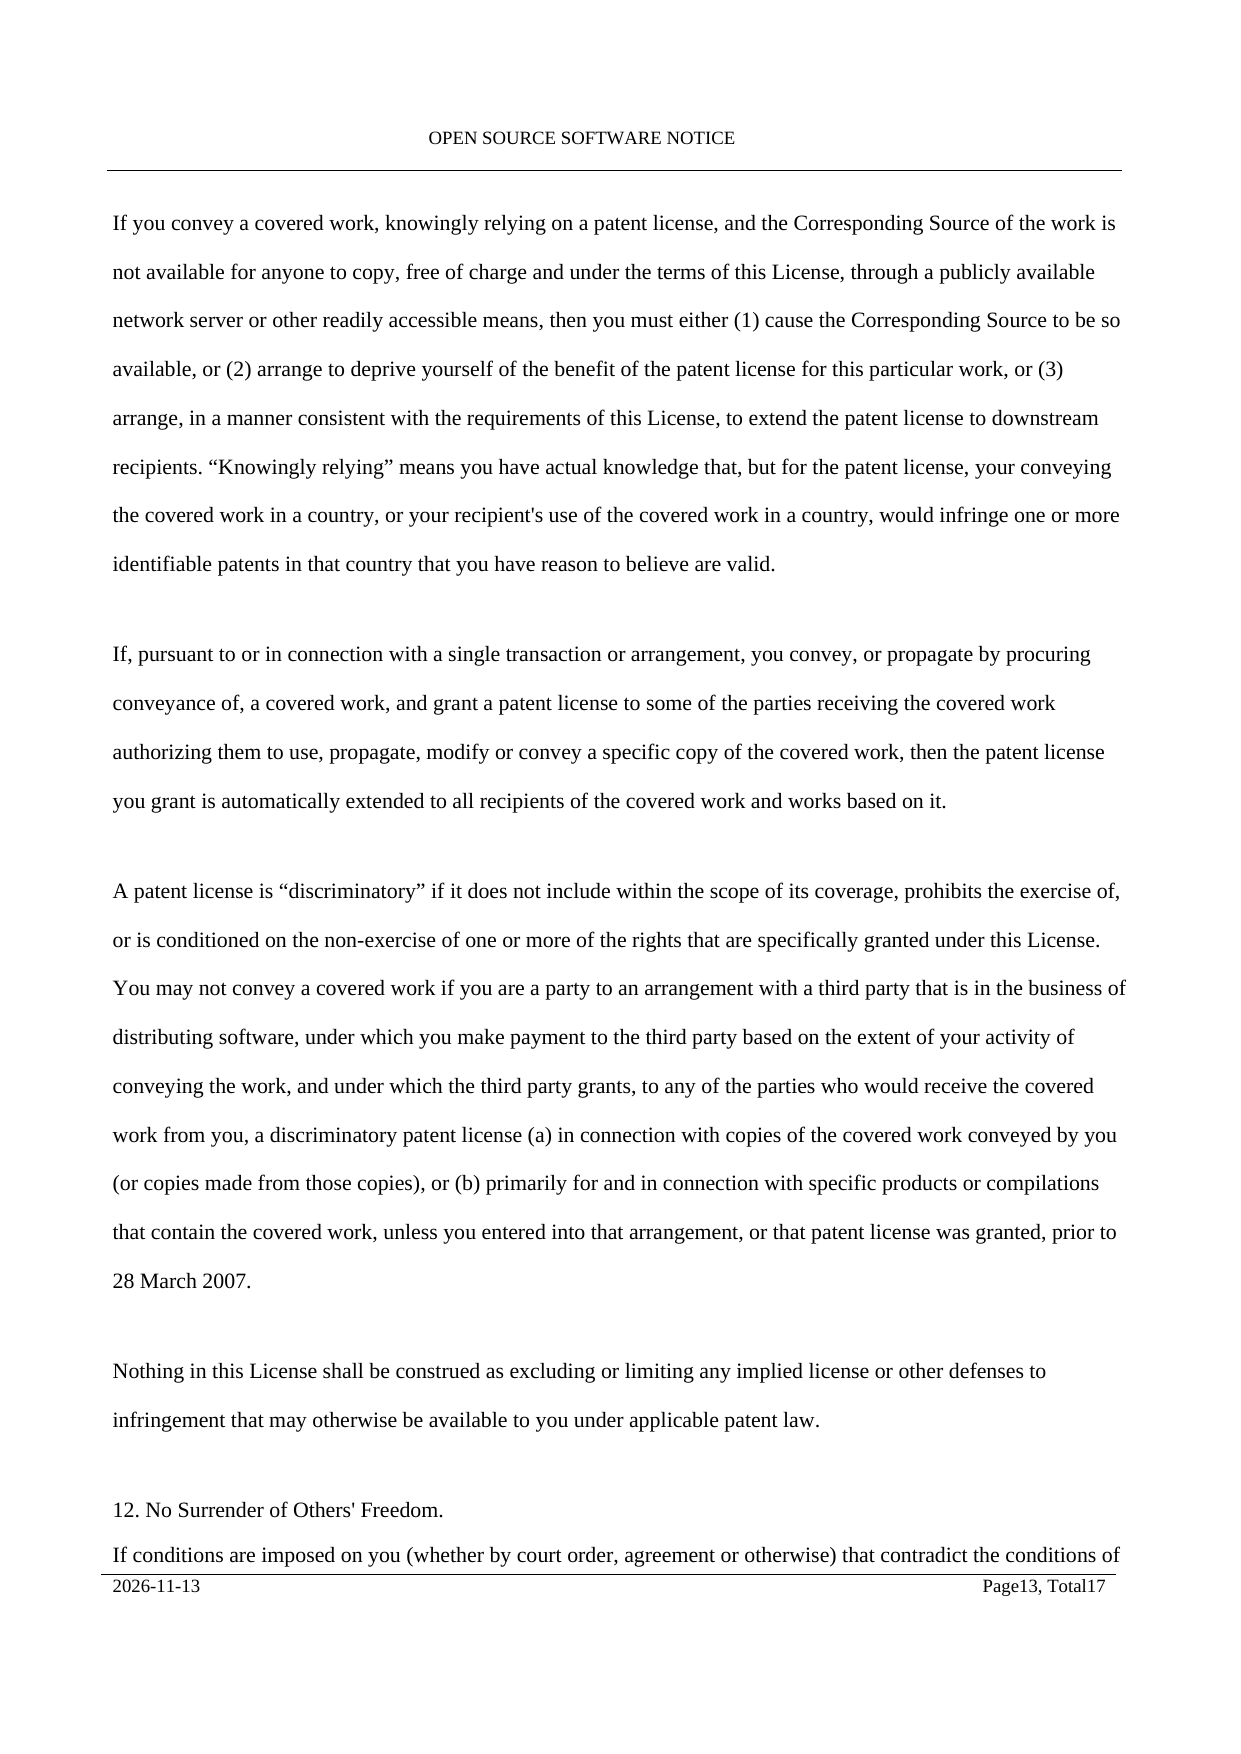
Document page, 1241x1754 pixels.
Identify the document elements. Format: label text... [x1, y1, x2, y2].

text 12. No Surrender of Others' Freedom. [112, 1493, 1128, 1526]
text If you convey a covered work, knowingly relying on a patent license, and the Corresponding Source of the work is not available for anyone to copy, free of charge and under the terms of this License, through a publicly available network server or other readily accessible means, then you must either (1) cause the Corresponding Source to be so available, or (2) arrange to deprive yourself of the benefit of the patent license for this particular work, or (3) arrange, in a manner consistent with the requirements of this License, to extend the patent license to downstream recipients. “Knowingly relying” means you have actual knowledge that, but for the patent license, your conveying the covered work in a country, or your recipient's use of the covered work in a country, would infringe one or more identifiable patents in that country that you have reason to believe are valid. [112, 206, 1128, 580]
text A patent license is “discriminatory” if it does not include within the scope of its coverage, prohibits the exercise of, or is conditioned on the non-exercise of one or more of the rights that are specifically granted under this License. You may not convey a covered work if you are a party to an arrangement with a third party that is in the business of distributing software, under which you make payment to the third party based on the extent of your activity of conveying the work, and under which the third party grants, to any of the parties who would receive the covered work from you, a discriminatory patent license (a) in connection with copies of the covered work conveyed by you (or copies made from those copies), or (b) primarily for and in connection with specific products or compilations that contain the covered work, unless you entered into that arrangement, or that patent license was granted, prior to 28 March 2007. [112, 874, 1128, 1297]
text If, pursuant to or in connection with a single transaction or arrangement, you convey, or propagate by procuring conveyance of, a covered work, and grant a patent license to some of the parties receiving the covered work authorizing them to use, propagate, modify or convey a specific copy of the covered work, then the patent license you grant is automatically extended to all recipients of the covered work and works based on it. [112, 638, 1128, 817]
text Nothing in this License shall be construed as excluding or limiting any implied license or other defenses to infringement that may otherwise be available to you under applicable patent law. [112, 1354, 1128, 1436]
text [112, 1538, 1128, 1571]
